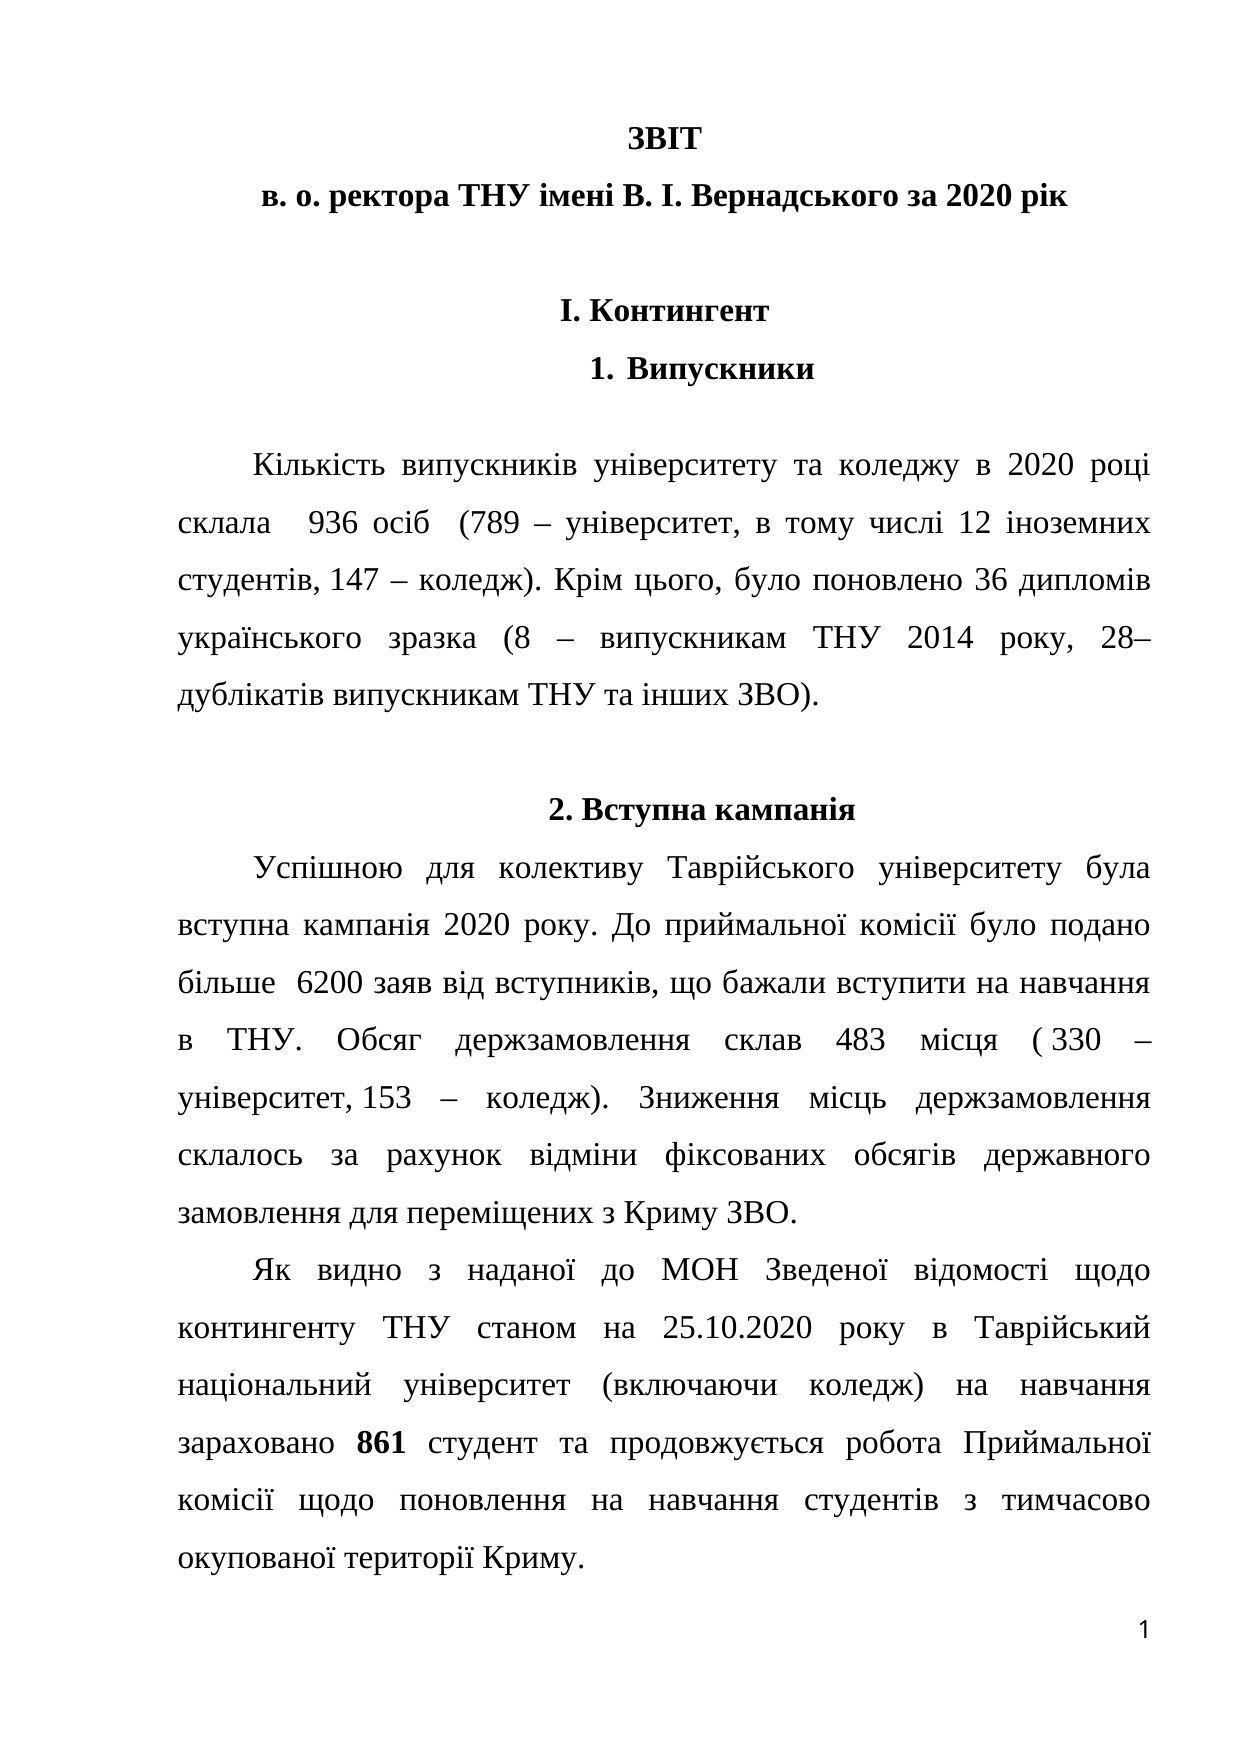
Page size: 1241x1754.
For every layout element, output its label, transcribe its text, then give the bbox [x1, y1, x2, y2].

text Кількість випускників університету та коледжу в 2020 році склала 936 осіб (789 – університет, в тому числі 12 іноземних студентів, 147 – коледж). Крім цього, було поновлено 36 дипломів українського зразка (8 – випускникам ТНУ 2014 року, 28– дублікатів випускникам ТНУ та інших ЗВО). [177, 444, 1152, 713]
text в. о. ректора ТНУ імені В. І. Вернадського за 2020 рік [177, 176, 1152, 214]
list Випускники [252, 348, 1152, 386]
text Як видно з наданої до МОН Зведеної відомості щодо контингенту ТНУ станом на 25.10.2020 року в Таврійський національний університет (включаючи коледж) на навчання зараховано 861 студент та продовжується робота Приймальної комісії щодо поновлення на навчання студентів з тимчасово окупованої території Криму. [177, 1249, 1152, 1575]
text І. Контингент [177, 291, 1152, 329]
text ЗВІТ [177, 118, 1152, 156]
text Успішною для колективу Таврійського університету була вступна кампанія 2020 року. До приймальної комісії було подано більше 6200 заяв від вступників, що бажали вступити на навчання в ТНУ. Обсяг держзамовлення склав 483 місця ( 330 – університет, 153 – коледж). Зниження місць держзамовлення склалось за рахунок відміни фіксованих обсягів державного замовлення для переміщених з Криму ЗВО. [177, 847, 1152, 1230]
text 2. Вступна кампанія [177, 789, 1152, 828]
